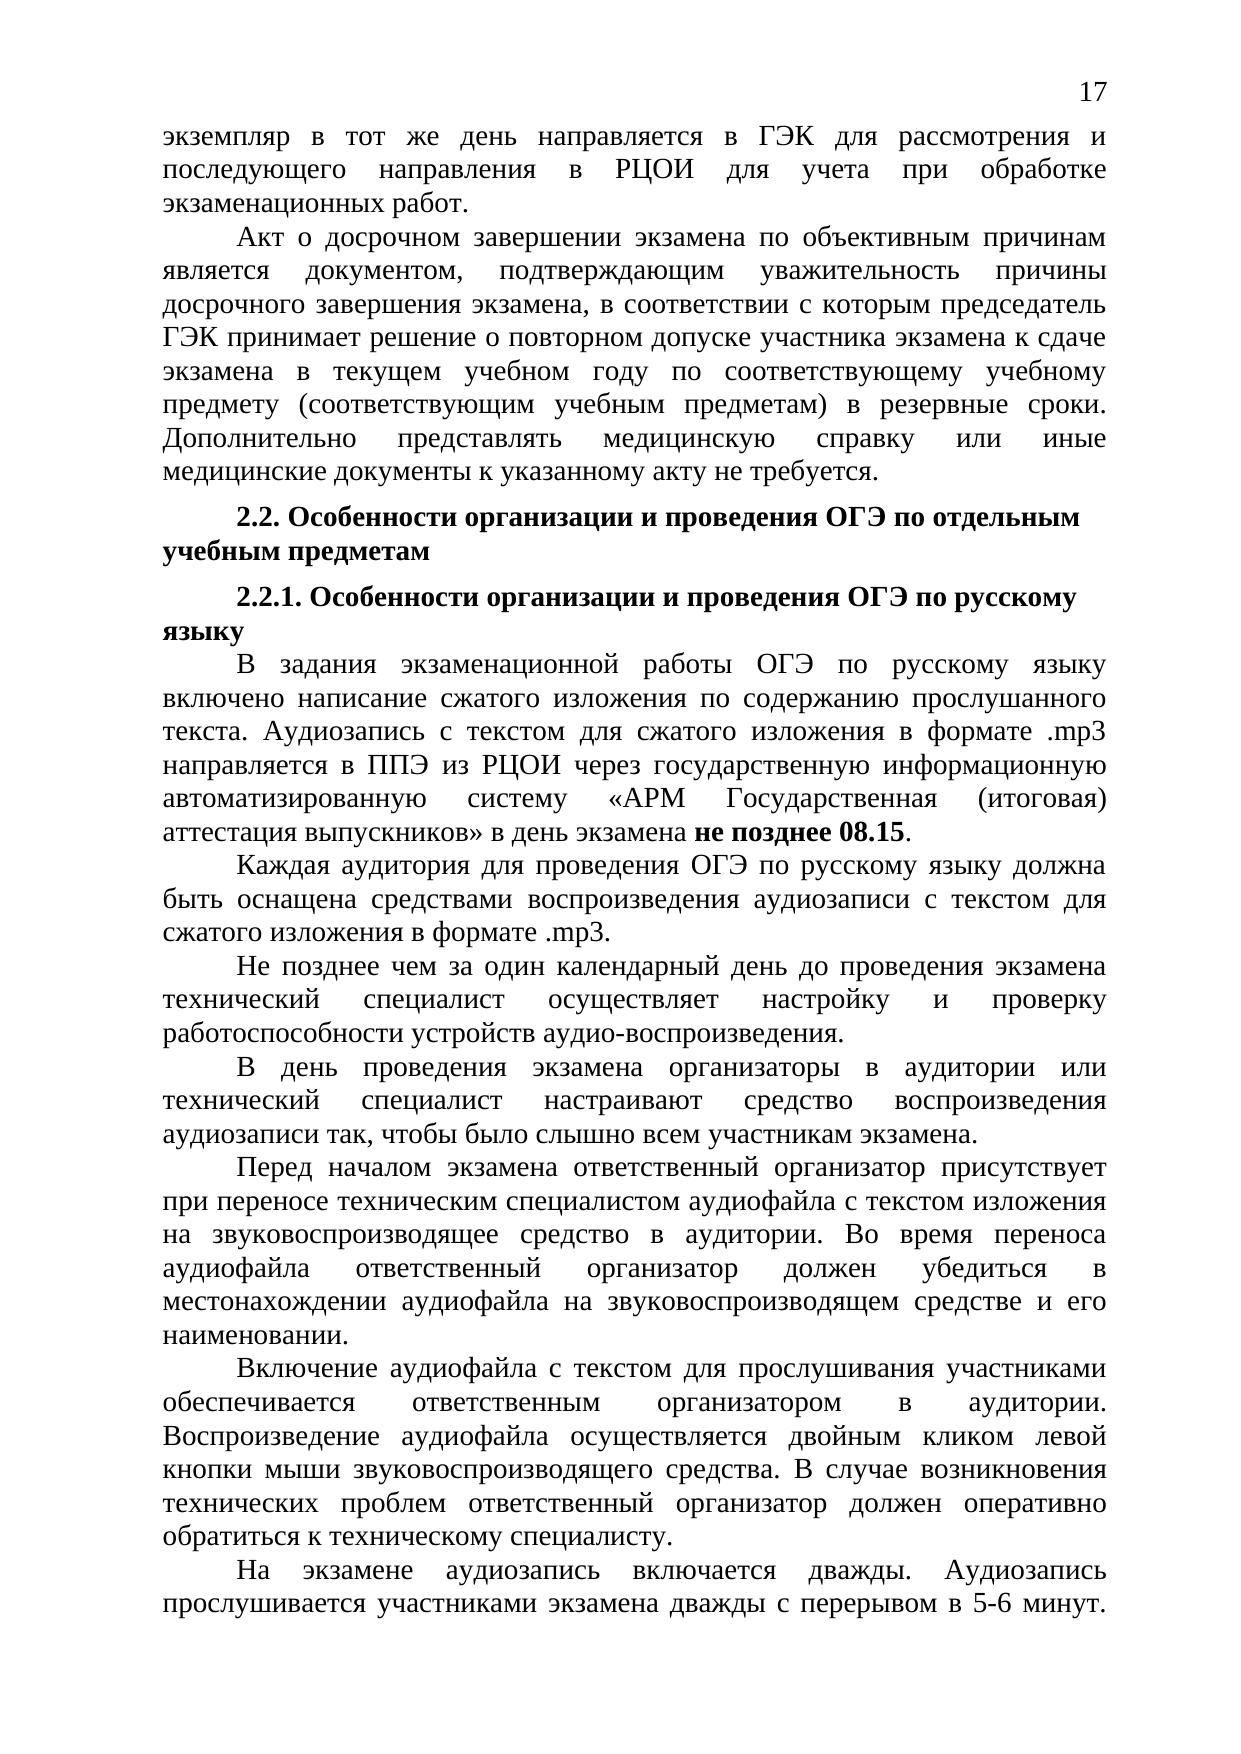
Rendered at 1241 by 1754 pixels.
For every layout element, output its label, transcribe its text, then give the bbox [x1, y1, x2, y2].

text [162, 1552, 1107, 1619]
subtitle 2.2.1. Особенности организации и проведения ОГЭ по русскому языку [162, 579, 1107, 646]
text Включение аудиофайла с текстом для прослушивания участниками обеспечивается ответственным организатором в аудитории. Воспроизведение аудиофайла осуществляется двойным кликом левой кнопки мыши звуковоспроизводящего средства. В случае возникновения технических проблем ответственный организатор должен оперативно обратиться к техническому специалисту. [162, 1351, 1107, 1552]
text Не позднее чем за один календарный день до проведения экзамена технический специалист осуществляет настройку и проверку работоспособности устройств аудио-воспроизведения. [162, 948, 1107, 1049]
text В задания экзаменационной работы ОГЭ по русскому языку включено написание сжатого изложения по содержанию прослушанного текста. Аудиозапись с текстом для сжатого изложения в формате .mp3 направляется в ППЭ из РЦОИ через государственную информационную автоматизированную систему «АРМ Государственная (итоговая) аттестация выпускников» в день экзамена не позднее 08.15. [162, 646, 1107, 847]
subtitle 2.2. Особенности организации и проведения ОГЭ по отдельным учебным предметам [162, 499, 1107, 567]
text Каждая аудитория для проведения ОГЭ по русскому языку должна быть оснащена средствами воспроизведения аудиозаписи с текстом для сжатого изложения в формате .mp3. [162, 847, 1107, 948]
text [162, 118, 1107, 219]
text В день проведения экзамена организаторы в аудитории или технический специалист настраивают средство воспроизведения аудиозаписи так, чтобы было слышно всем участникам экзамена. [162, 1049, 1107, 1149]
text Перед началом экзамена ответственный организатор присутствует при переносе техническим специалистом аудиофайла с текстом изложения на звуковоспроизводящее средство в аудитории. Во время переноса аудиофайла ответственный организатор должен убедиться в местонахождении аудиофайла на звуковоспроизводящем средстве и его наименовании. [162, 1149, 1107, 1351]
text Акт о досрочном завершении экзамена по объективным причинам является документом, подтверждающим уважительность причины досрочного завершения экзамена, в соответствии с которым председатель ГЭК принимает решение о повторном допуске участника экзамена к сдаче экзамена в текущем учебном году по соответствующему учебному предмету (соответствующим учебным предметам) в резервные сроки. Дополнительно представлять медицинскую справку или иные медицинские документы к указанному акту не требуется. [162, 219, 1107, 487]
